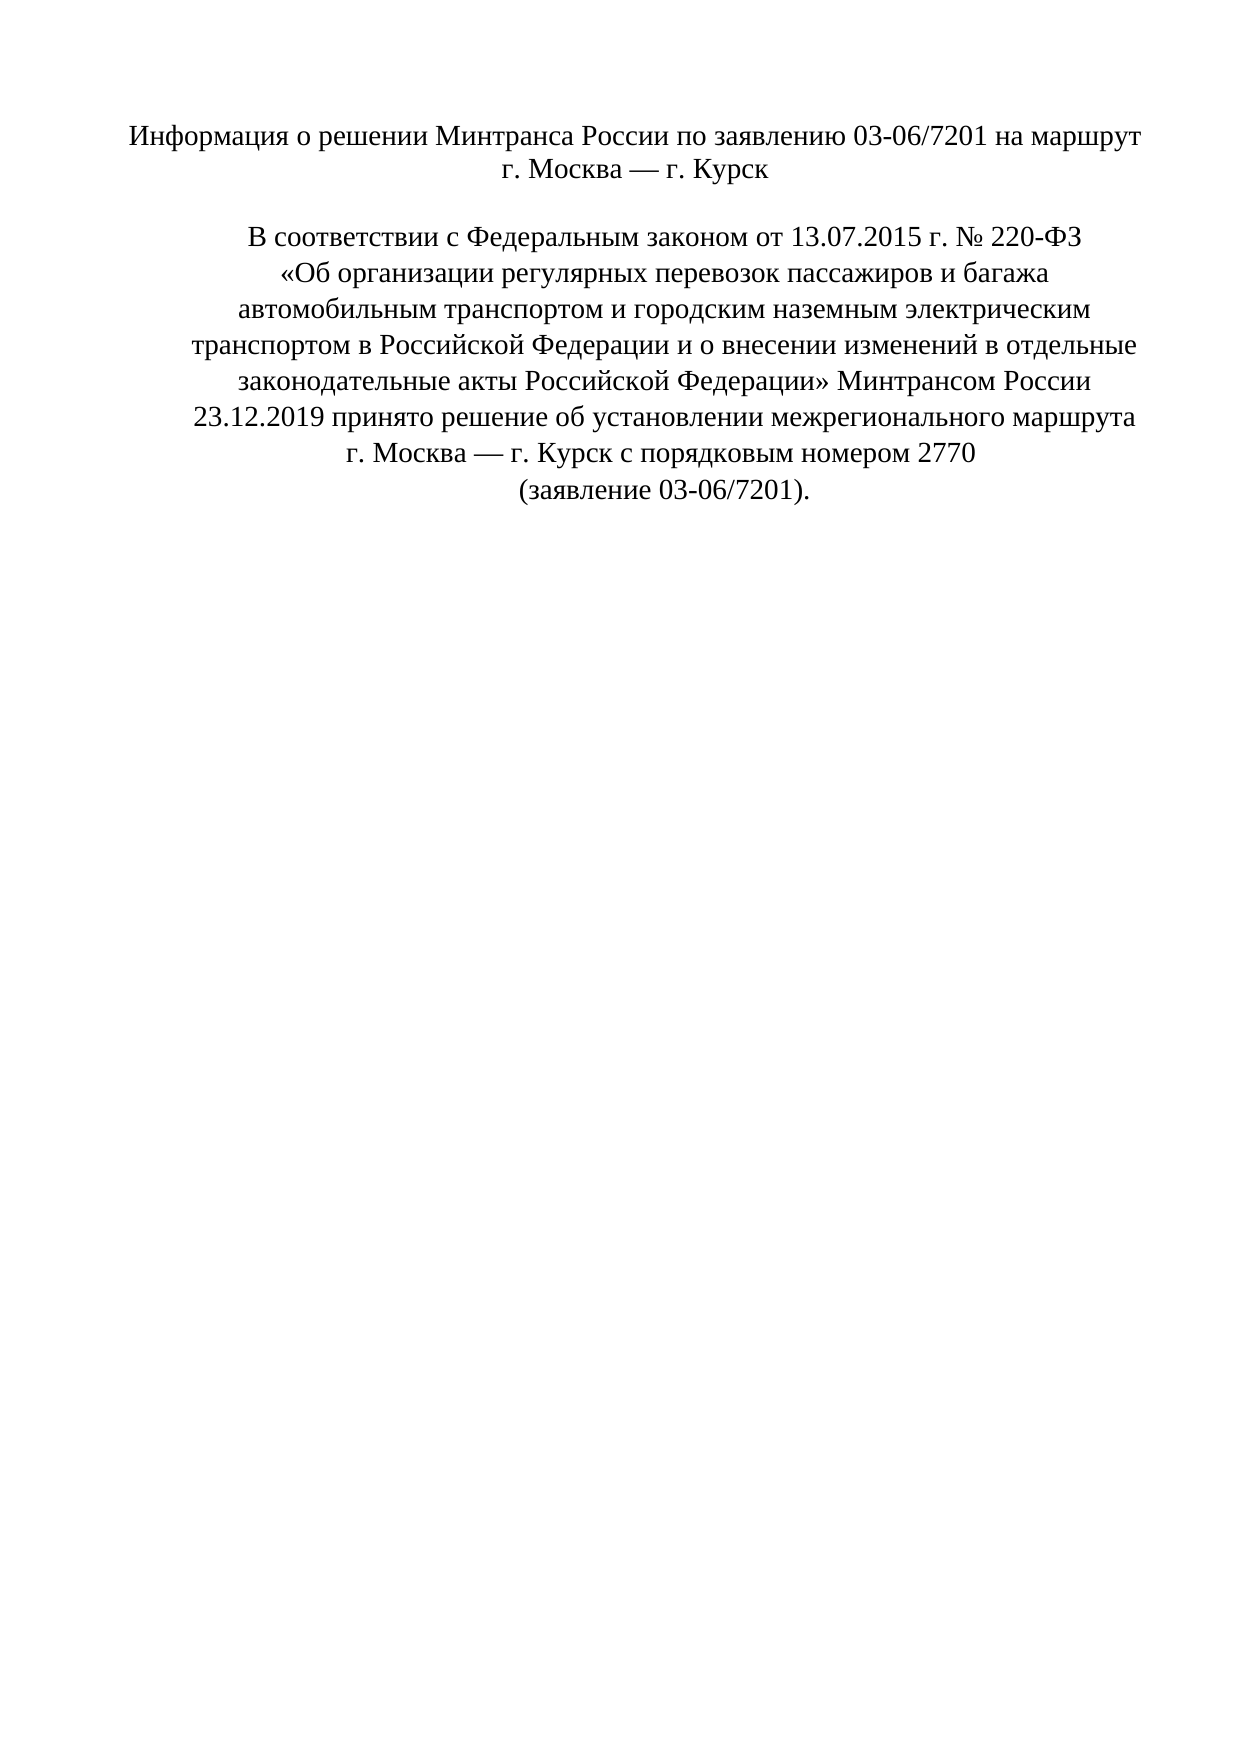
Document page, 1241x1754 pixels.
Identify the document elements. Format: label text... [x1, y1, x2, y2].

text Информация о решении Минтранса России по заявлению 03-06/7201 на маршрут г. Москва — г. Курск [118, 118, 1152, 185]
text В соответствии с Федеральным законом от 13.07.2015 г. № 220-ФЗ «Об организации регулярных перевозок пассажиров и багажа автомобильным транспортом и городским наземным электрическим транспортом в Российской Федерации и о внесении изменений в отдельные законодательные акты Российской Федерации» Минтрансом России 23.12.2019 принято решение об установлении межрегионального маршрута г. Москва — г. Курск с порядковым номером 2770 (заявление 03-06/7201). [177, 219, 1152, 505]
